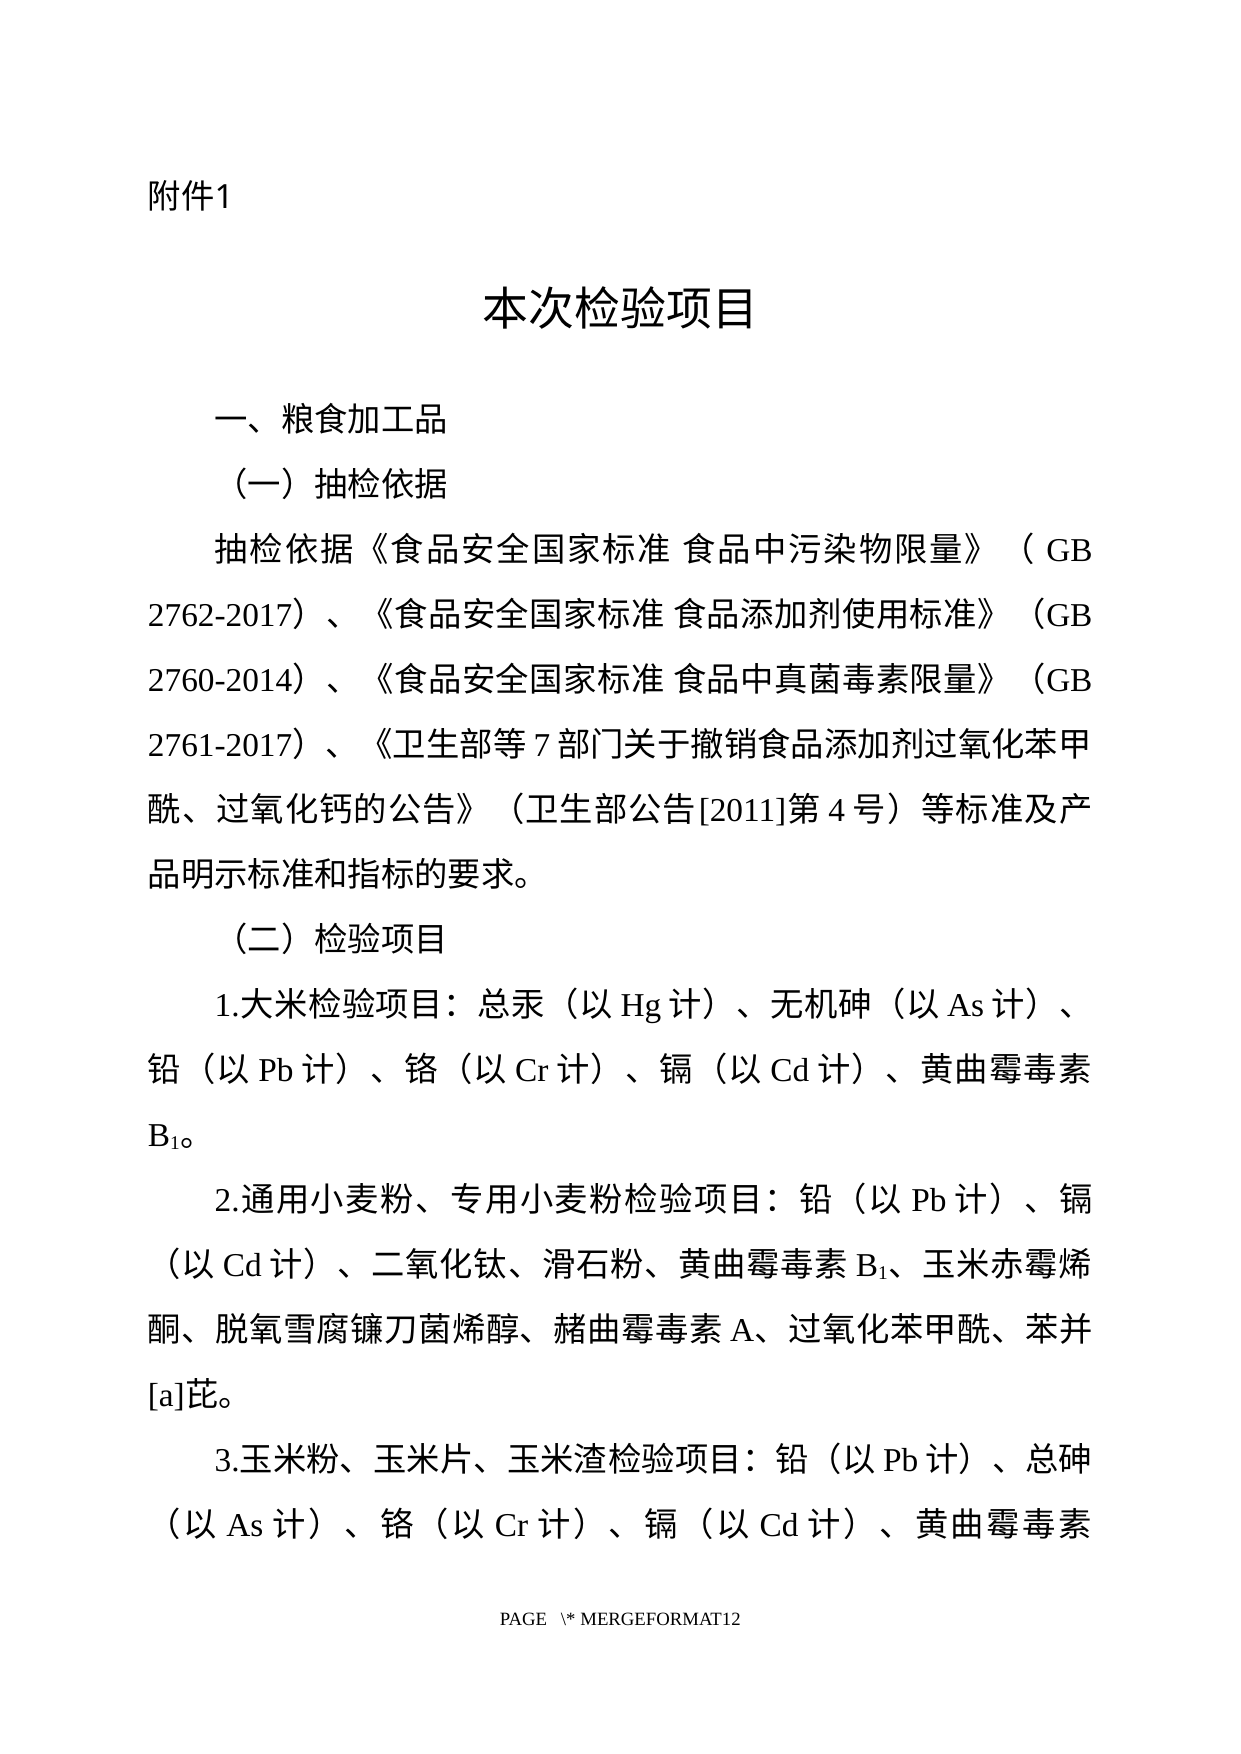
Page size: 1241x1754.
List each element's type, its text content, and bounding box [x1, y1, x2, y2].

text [148, 1424, 1092, 1554]
list 检验项目 [148, 904, 1092, 969]
text （一）抽检依据 [148, 449, 1092, 514]
text 一、粮食加工品 [148, 384, 1092, 449]
text 本次检验项目 [148, 257, 1092, 354]
text 抽检依据《食品安全国家标准 食品中污染物限量》（ GB 2762-2017）、《食品安全国家标准 食品添加剂使用标准》（GB 2760-2014）、《食品安全国家标准 食品中真菌毒素限量》（GB 2761-2017）、《卫生部等7部门关于撤销食品添加剂过氧化苯甲酰、过氧化钙的公告》（卫生部公告[2011]第4号）等标准及产品明示标准和指标的要求。 [148, 514, 1092, 904]
list 1.大米检验项目：总汞（以Hg计）、无机砷（以As计）、铅（以Pb计）、铬（以Cr计）、镉（以Cd计）、黄曲霉毒素B1。 [148, 969, 1092, 1164]
text 2.通用小麦粉、专用小麦粉检验项目：铅（以Pb计）、镉（以Cd计）、二氧化钛、滑石粉、黄曲霉毒素B1、玉米赤霉烯酮、脱氧雪腐镰刀菌烯醇、赭曲霉毒素A、过氧化苯甲酰、苯并[a]芘。 [148, 1164, 1092, 1424]
